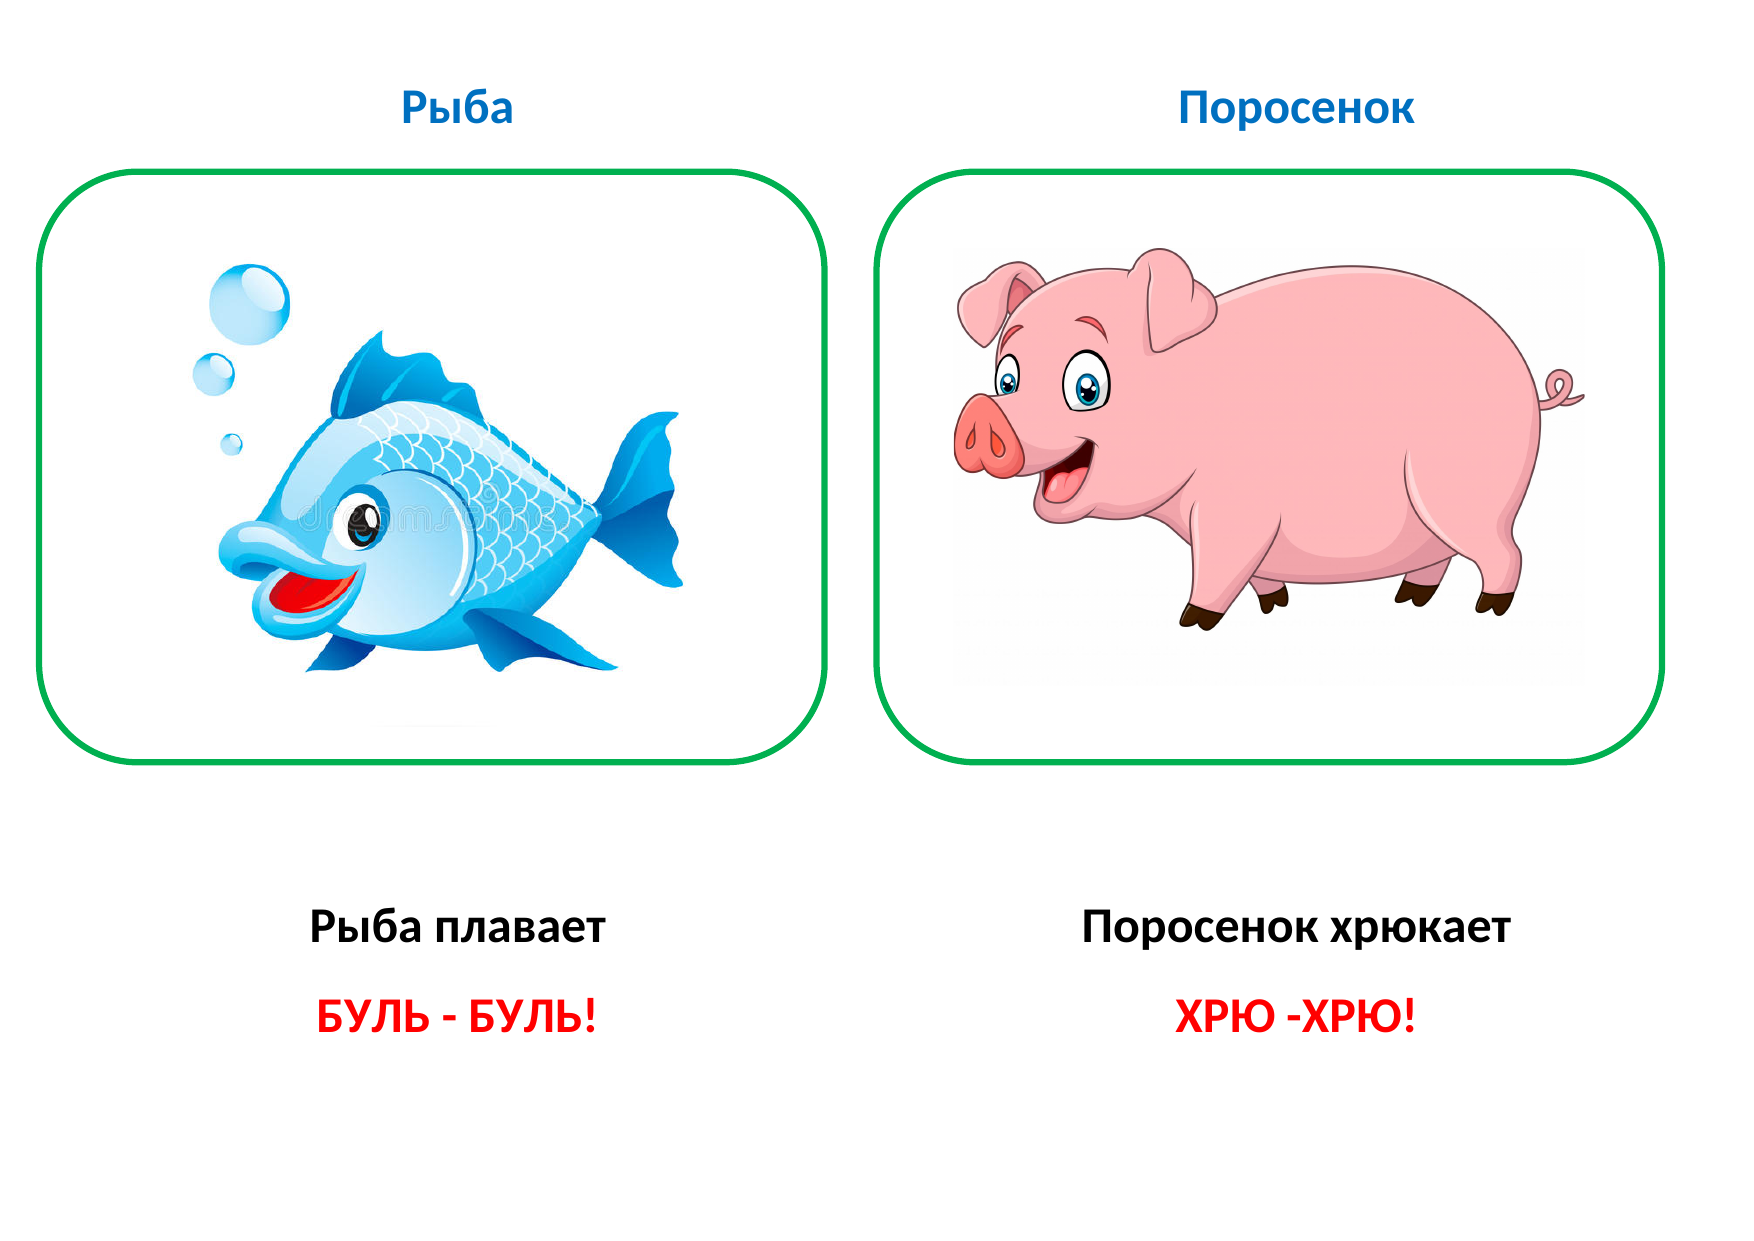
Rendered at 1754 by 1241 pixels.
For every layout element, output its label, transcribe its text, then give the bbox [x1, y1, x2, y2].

picture [82, 208, 784, 727]
picture [953, 248, 1585, 686]
text Рыба плавает [75, 893, 840, 954]
text Рыба [75, 75, 840, 136]
text БУЛЬ - БУЛЬ! [75, 984, 840, 1045]
text ХРЮ -ХРЮ! [914, 984, 1679, 1045]
text Поросенок хрюкает [914, 893, 1679, 954]
text Поросенок [914, 75, 1679, 136]
